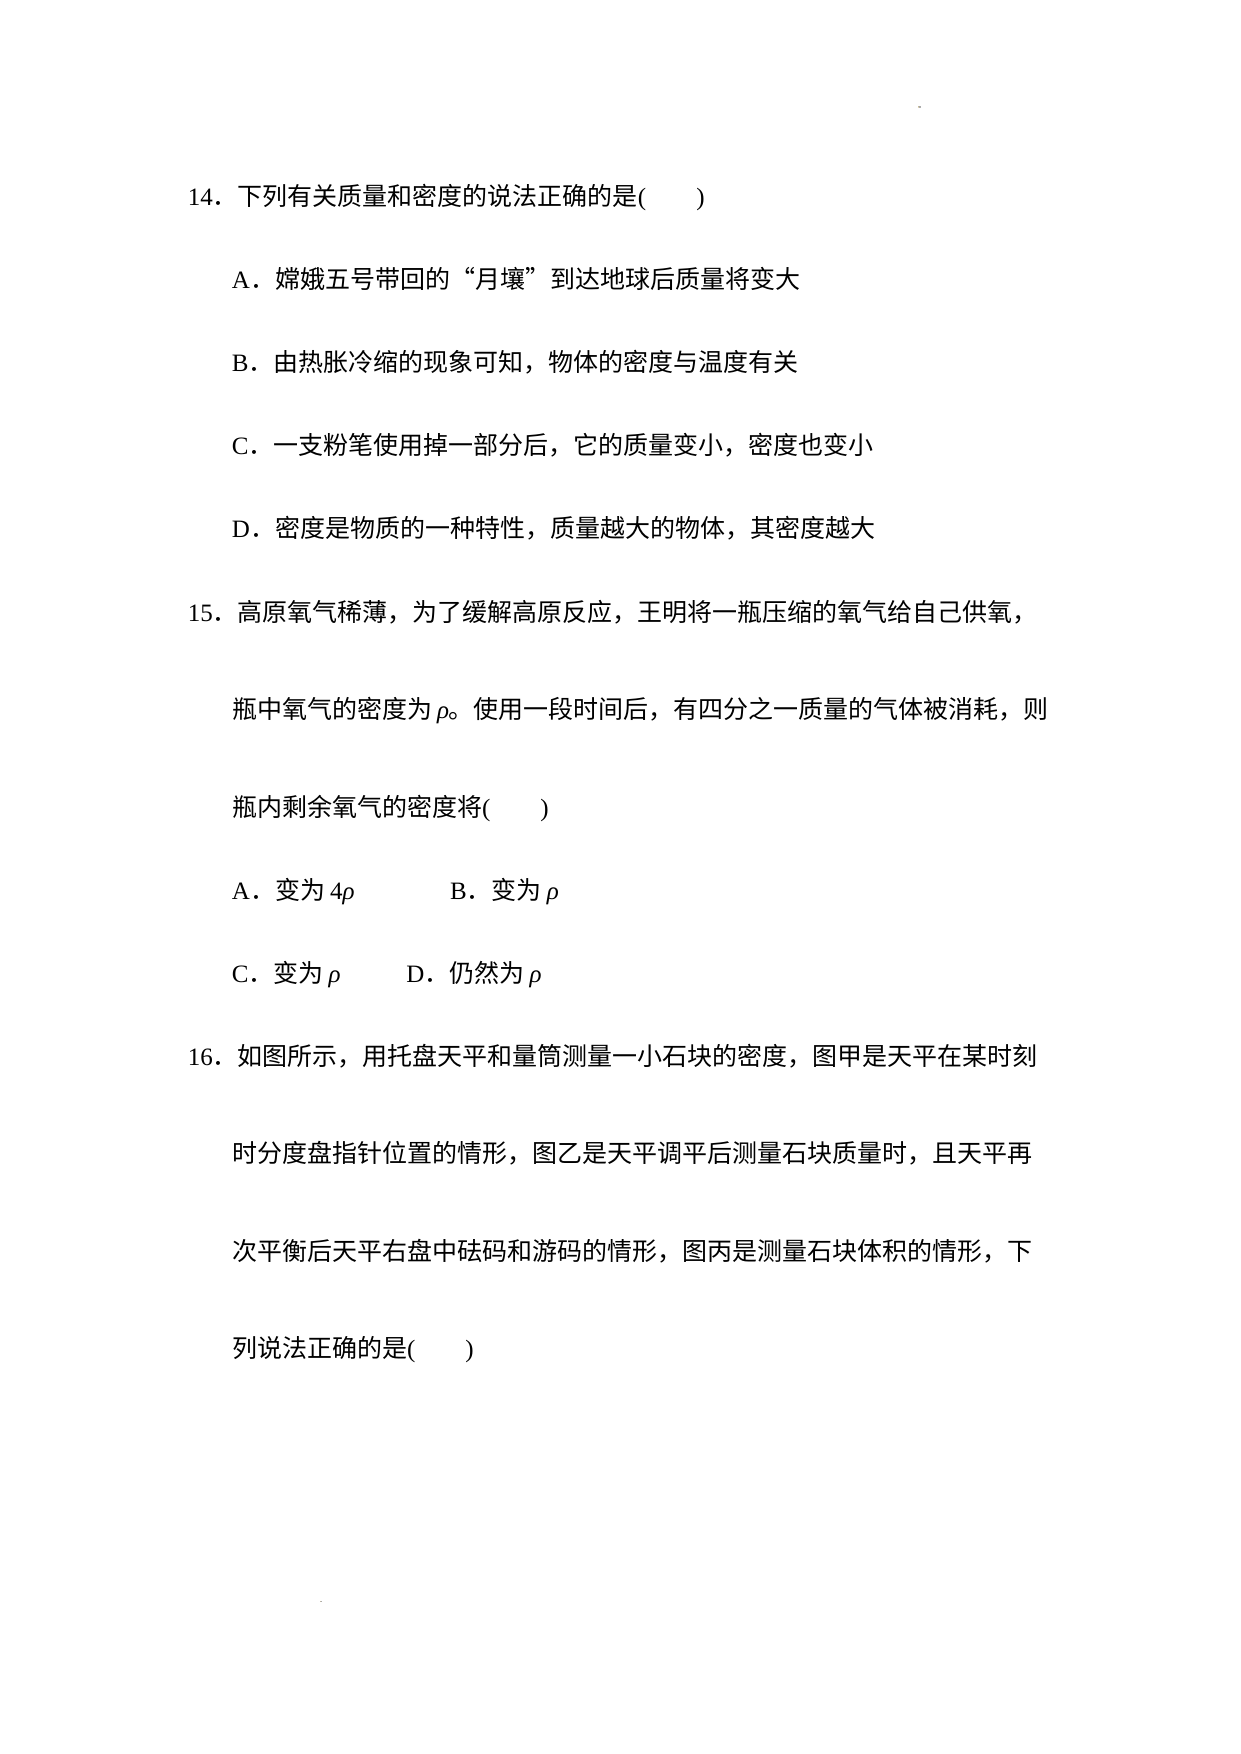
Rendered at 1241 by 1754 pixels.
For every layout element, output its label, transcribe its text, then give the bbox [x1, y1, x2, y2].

text 16．如图所示，用托盘天平和量筒测量一小石块的密度，图甲是天平在某时刻时分度盘指针位置的情形，图乙是天平调平后测量石块质量时，且天平再次平衡后天平右盘中砝码和游码的情形，图丙是测量石块体积的情形，下列说法正确的是( ) [188, 1022, 1053, 1379]
text A．嫦娥五号带回的“月壤”到达地球后质量将变大 [232, 245, 1053, 310]
text C．一支粉笔使用掉一部分后，它的质量变小，密度也变小 [232, 411, 1053, 476]
text 14．下列有关质量和密度的说法正确的是( ) [188, 162, 1053, 227]
text 15．高原氧气稀薄，为了缓解高原反应，王明将一瓶压缩的氧气给自己供氧，瓶中氧气的密度为ρ。使用一段时间后，有四分之一质量的气体被消耗，则瓶内剩余氧气的密度将( ) [188, 578, 1053, 838]
text B．由热胀冷缩的现象可知，物体的密度与温度有关 [232, 328, 1053, 393]
text D．密度是物质的一种特性，质量越大的物体，其密度越大 [232, 494, 1053, 559]
text A．变为4ρ B．变为ρ [232, 856, 1053, 921]
text C．变为ρ D．仍然为ρ [232, 939, 1053, 1004]
